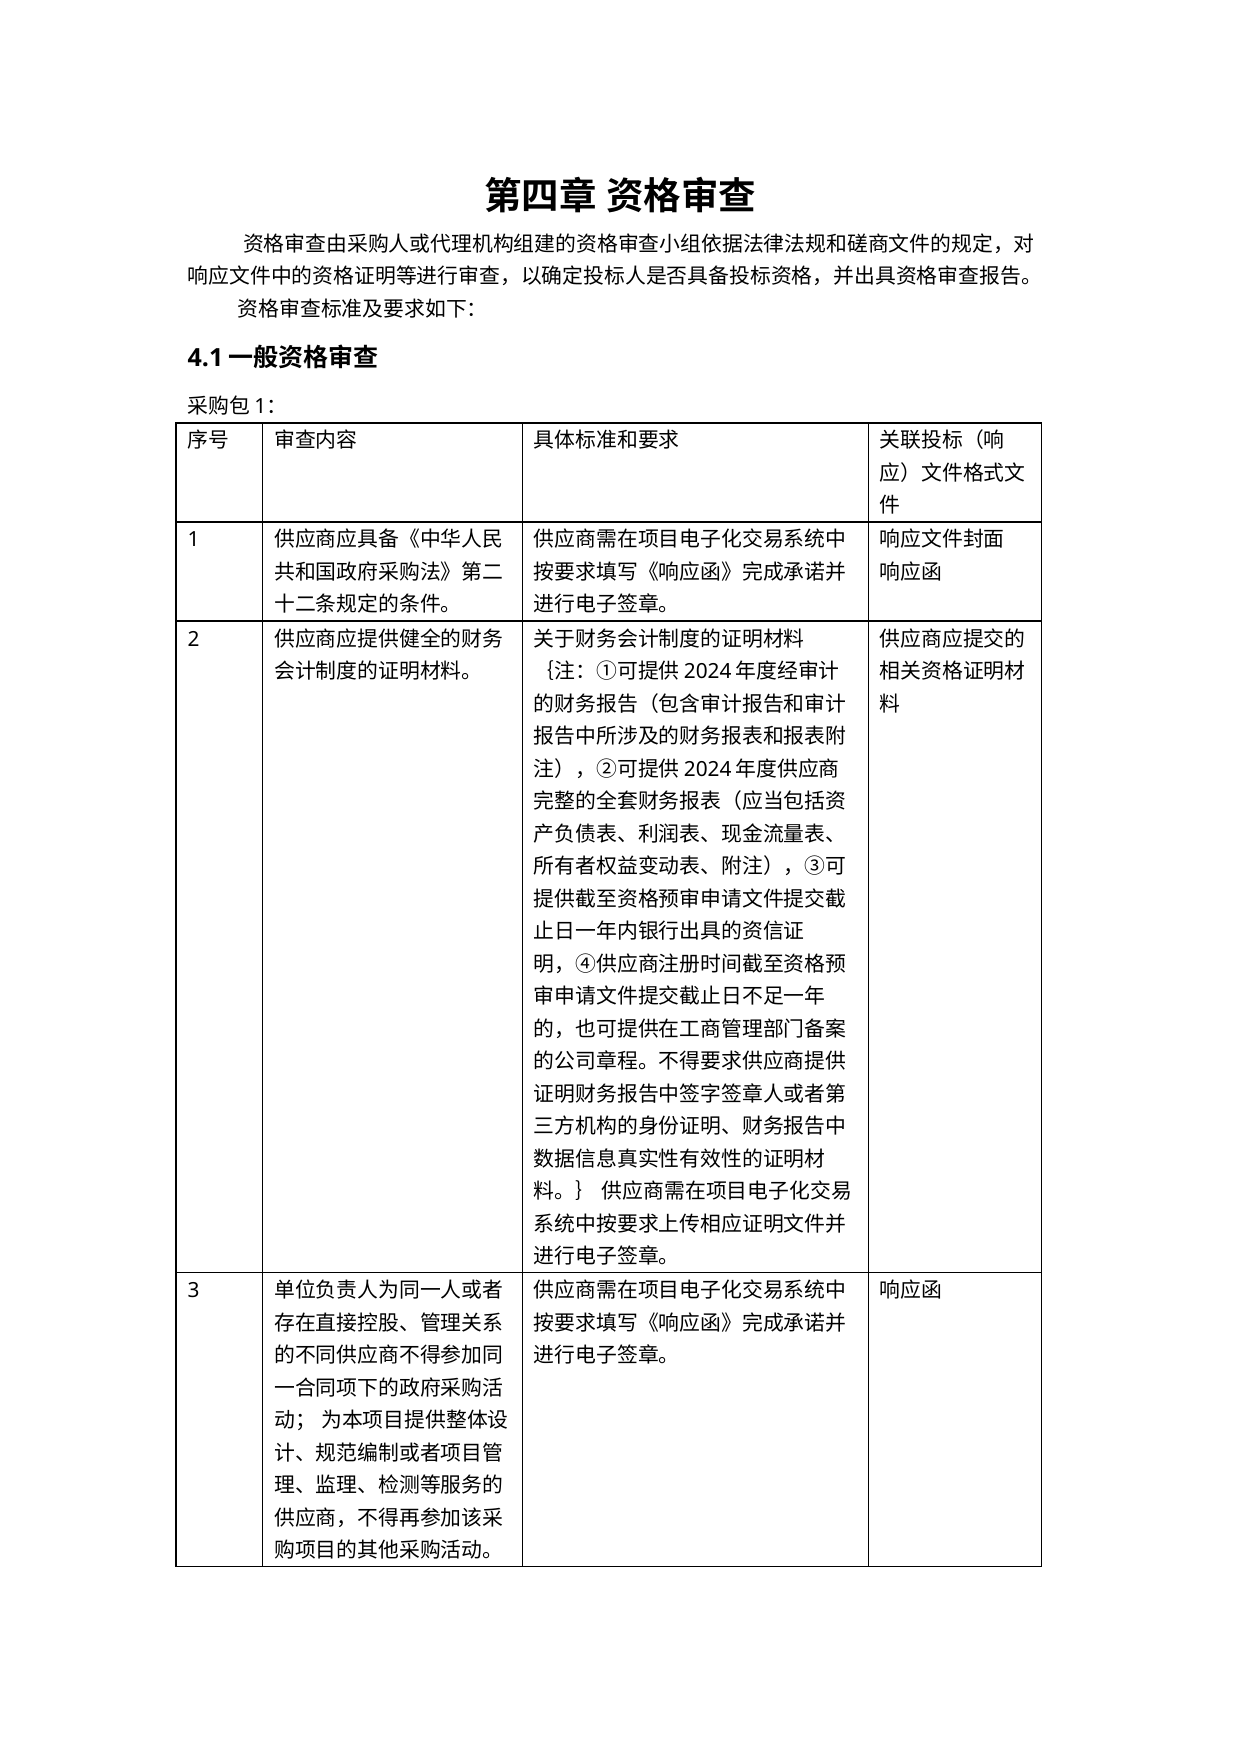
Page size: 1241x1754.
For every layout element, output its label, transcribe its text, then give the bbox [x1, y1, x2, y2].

text 资格审查标准及要求如下： [187, 292, 1053, 324]
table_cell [523, 1273, 868, 1566]
text 采购包1： [187, 389, 1053, 422]
text 4.1一般资格审查 [187, 324, 1053, 389]
table_cell 供应商应提供健全的财务会计制度的证明材料。 [263, 622, 522, 1272]
table_header 关联投标（响应）文件格式文件 [869, 424, 1041, 521]
text 资格审查由采购人或代理机构组建的资格审查小组依据法律法规和磋商文件的规定，对响应文件中的资格证明等进行审查，以确定投标人是否具备投标资格，并出具资格审查报告。 [187, 227, 1053, 292]
table_header 审查内容 [263, 424, 522, 521]
table_cell 响应函 [869, 1273, 1041, 1566]
text 第四章 资格审查 [187, 162, 1053, 227]
table_cell 供应商应提交的相关资格证明材料 [869, 622, 1041, 1272]
table_cell 响应文件封面 响应函 [869, 523, 1041, 620]
table_cell 1 [177, 523, 262, 620]
table_cell 供应商需在项目电子化交易系统中按要求填写《响应函》完成承诺并进行电子签章。 [523, 523, 868, 620]
table_cell 3 [177, 1273, 262, 1566]
table_cell 关于财务会计制度的证明材料｛注：①可提供2024年度经审计的财务报告（包含审计报告和审计报告中所涉及的财务报表和报表附注），②可提供2024年度供应商完整的全套财务报表（应当包括资产负债表、利润表、现金流量表、所有者权益变动表、附注），③可提供截至资格预审申请文件提交截止日一年内银行出具的资信证明，④供应商注册时间截至资格预审申请文件提交截止日不足一年的，也可提供在工商管理部门备案的公司章程。不得要求供应商提供证明财务报告中签字签章人或者第三方机构的身份证明、财务报告中数据信息真实性有效性的证明材料。｝ 供应商需在项目电子化交易系统中按要求上传相应证明文件并进行电子签章。 [523, 622, 868, 1272]
table_header 具体标准和要求 [523, 424, 868, 521]
table_cell 2 [177, 622, 262, 1272]
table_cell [263, 1273, 522, 1566]
table_header 序号 [177, 424, 262, 521]
table_cell 供应商应具备《中华人民共和国政府采购法》第二十二条规定的条件。 [263, 523, 522, 620]
